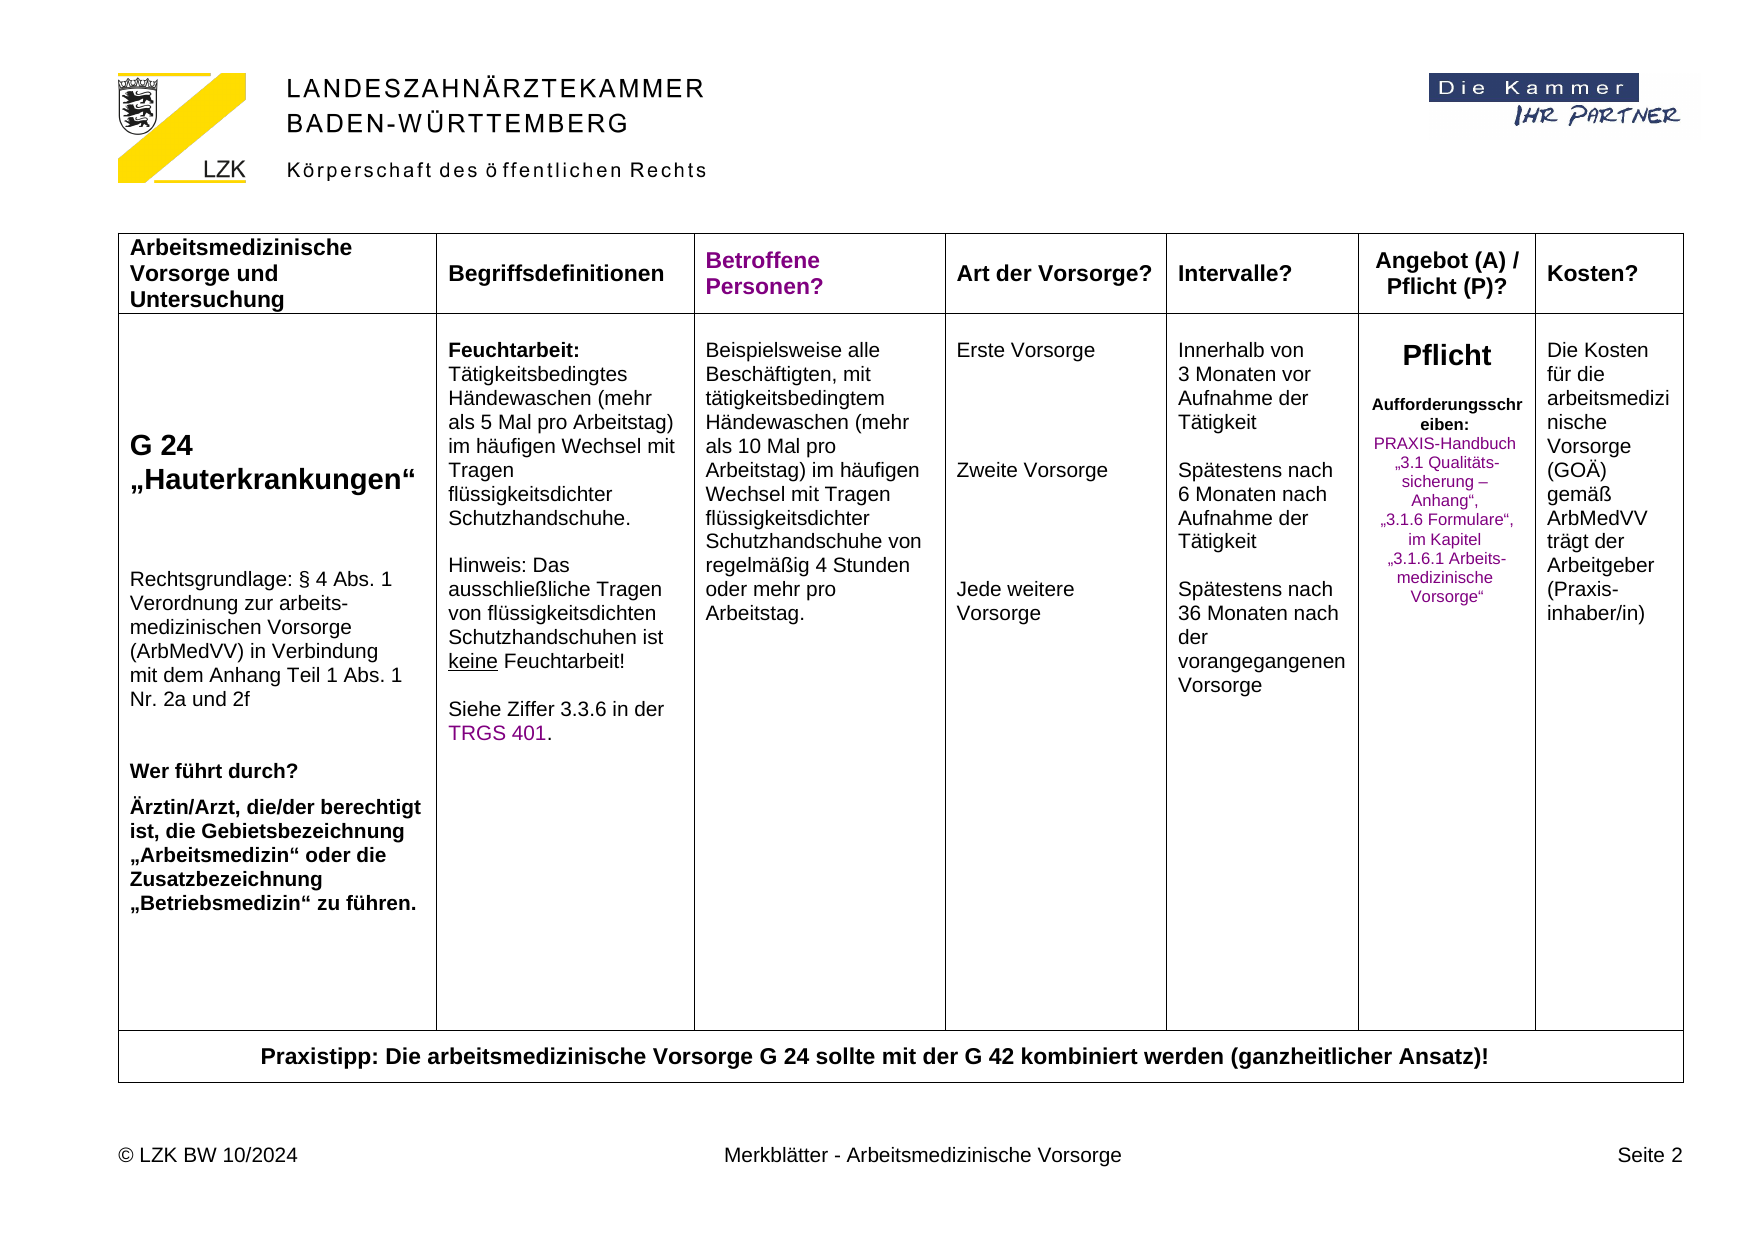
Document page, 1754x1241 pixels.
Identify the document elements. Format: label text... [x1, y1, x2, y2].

table_cell Die Kosten für die arbeitsmedizinische Vorsorge (GOÄ) gemäß ArbMedVV trägt der Arbeitgeber (Praxisinhaber/in) [1536, 314, 1683, 1029]
table_header Begriffsdefinitionen [437, 234, 694, 313]
table_cell Erste Vorsorge Zweite Vorsorge Jede weitere Vorsorge [946, 314, 1166, 1029]
table_header Angebot (A) / Pflicht (P)? [1359, 234, 1535, 313]
table_cell Beispielsweise alle Beschäftigten, mit tätigkeitsbedingtem Händewaschen (mehr als 10 Mal pro Arbeitstag) im häufigen Wechsel mit Tragen flüssigkeitsdichter Schutzhandschuhe von regelmäßig 4 Stunden oder mehr pro Arbeitstag. [695, 314, 945, 1029]
table_cell Pflicht Aufforderungsschreiben: PRAXIS-Handbuch „3.1 Qualitäts-sicherung – Anhang“, „3.1.6 Formulare“, im Kapitel „3.1.6.1 Arbeits-medizinische Vorsorge“ [1359, 314, 1535, 1029]
table_header Betroffene Personen? [695, 234, 945, 313]
table_header Art der Vorsorge? [946, 234, 1166, 313]
picture [118, 73, 709, 183]
table_cell Praxistipp: Die arbeitsmedizinische Vorsorge G 24 sollte mit der G 42 kombiniert werden (ganzheitlicher Ansatz)! [119, 1031, 1683, 1082]
table_header Intervalle? [1167, 234, 1358, 313]
table_cell G 24 „Hauterkrankungen“ Rechtsgrundlage: § 4 Abs. 1 Verordnung zur arbeits-medizinischen Vorsorge (ArbMedVV) in Verbindung mit dem Anhang Teil 1 Abs. 1 Nr. 2a und 2f Wer führt durch? Ärztin/Arzt, die/der berechtigt ist, die Gebietsbezeichnung „Arbeitsmedizin“ oder die Zusatzbezeichnung „Betriebsmedizin“ zu führen. [119, 314, 436, 1029]
table_header Arbeitsmedizinische Vorsorge und Untersuchung [119, 234, 436, 313]
picture [1429, 73, 1701, 140]
table_header Kosten? [1536, 234, 1683, 313]
